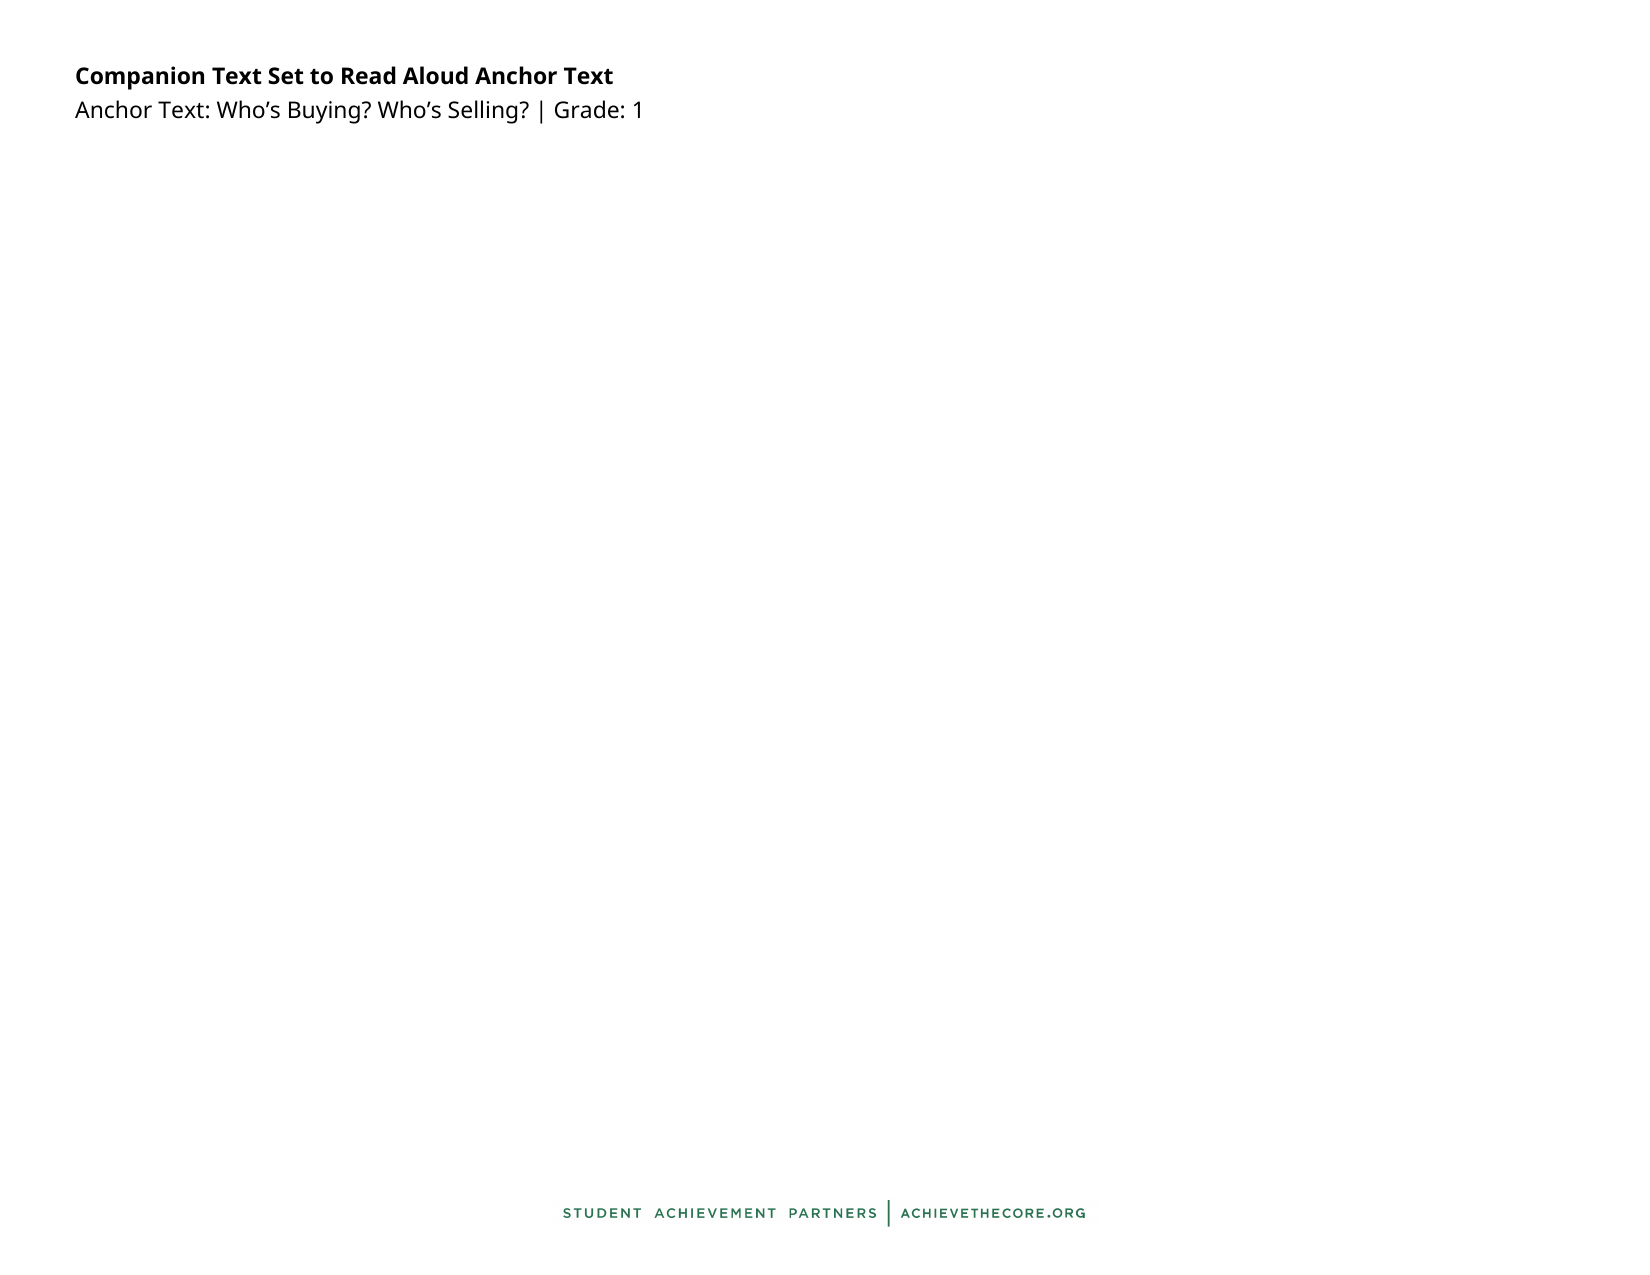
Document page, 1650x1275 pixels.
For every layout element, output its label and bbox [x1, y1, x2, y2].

picture [551, 1196, 1099, 1230]
